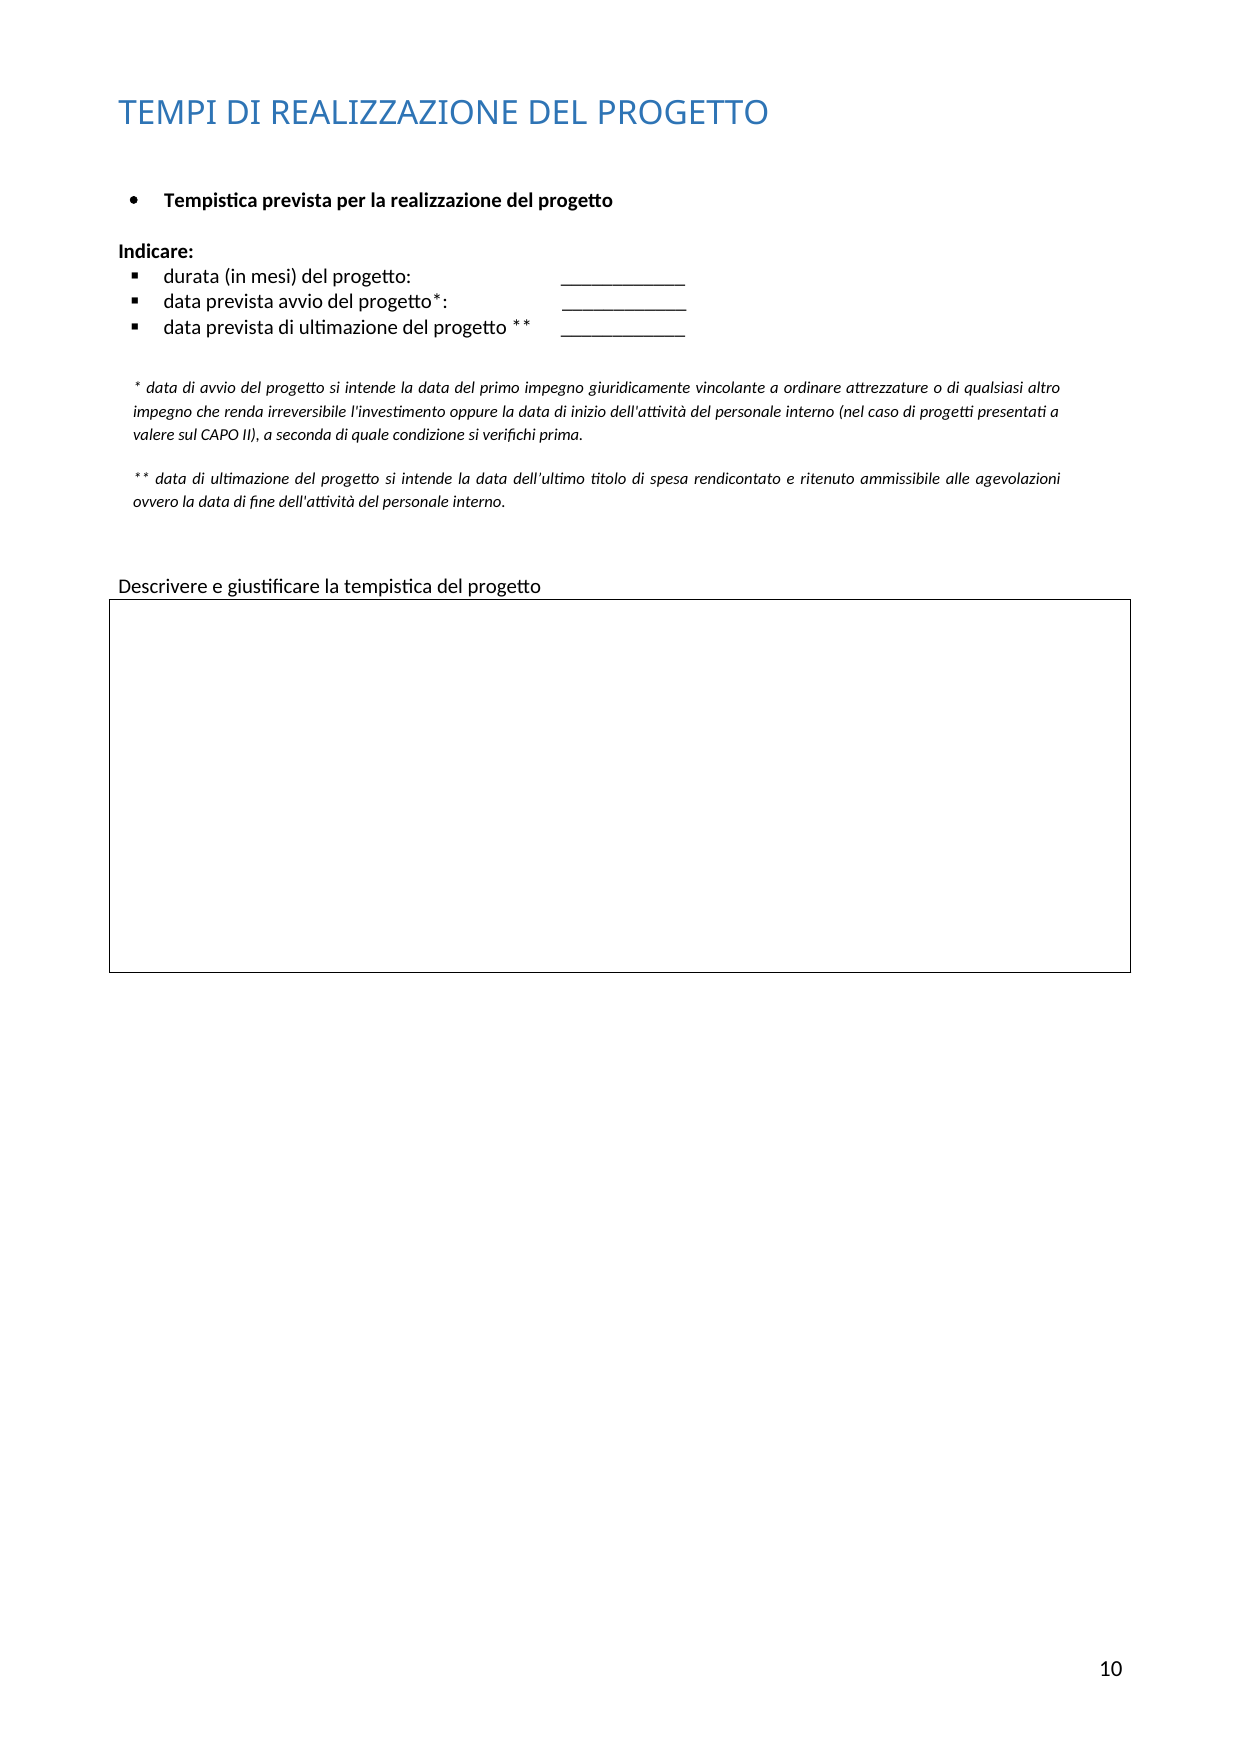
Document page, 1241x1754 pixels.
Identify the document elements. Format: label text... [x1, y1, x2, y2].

text Indicare: [118, 238, 1122, 263]
text TEMPI DI REALIZZAZIONE DEL PROGETTO [118, 89, 1122, 134]
list data prevista di ultimazione del progetto ** ____________ [130, 314, 1122, 339]
text Descrivere e giustificare la tempistica del progetto [118, 574, 1122, 599]
list data prevista avvio del progetto*: ____________ [130, 289, 1122, 314]
text * data di avvio del progetto si intende la data del primo impegno giuridicamente vincolante a ordinare attrezzature o di qualsiasi altro impegno che renda irreversibile l'investimento oppure la data di inizio dell'attività del personale interno (nel caso di progetti presentati a valere sul CAPO II), a seconda di quale condizione si verifichi prima. [133, 377, 1063, 444]
list Tempistica prevista per la realizzazione del progetto [130, 187, 1122, 212]
text ** data di ultimazione del progetto si intende la data dell’ultimo titolo di spesa rendicontato e ritenuto ammissibile alle agevolazioni ovvero la data di fine dell'attività del personale interno. [133, 468, 1063, 512]
list durata (in mesi) del progetto: ____________ [130, 263, 1122, 289]
